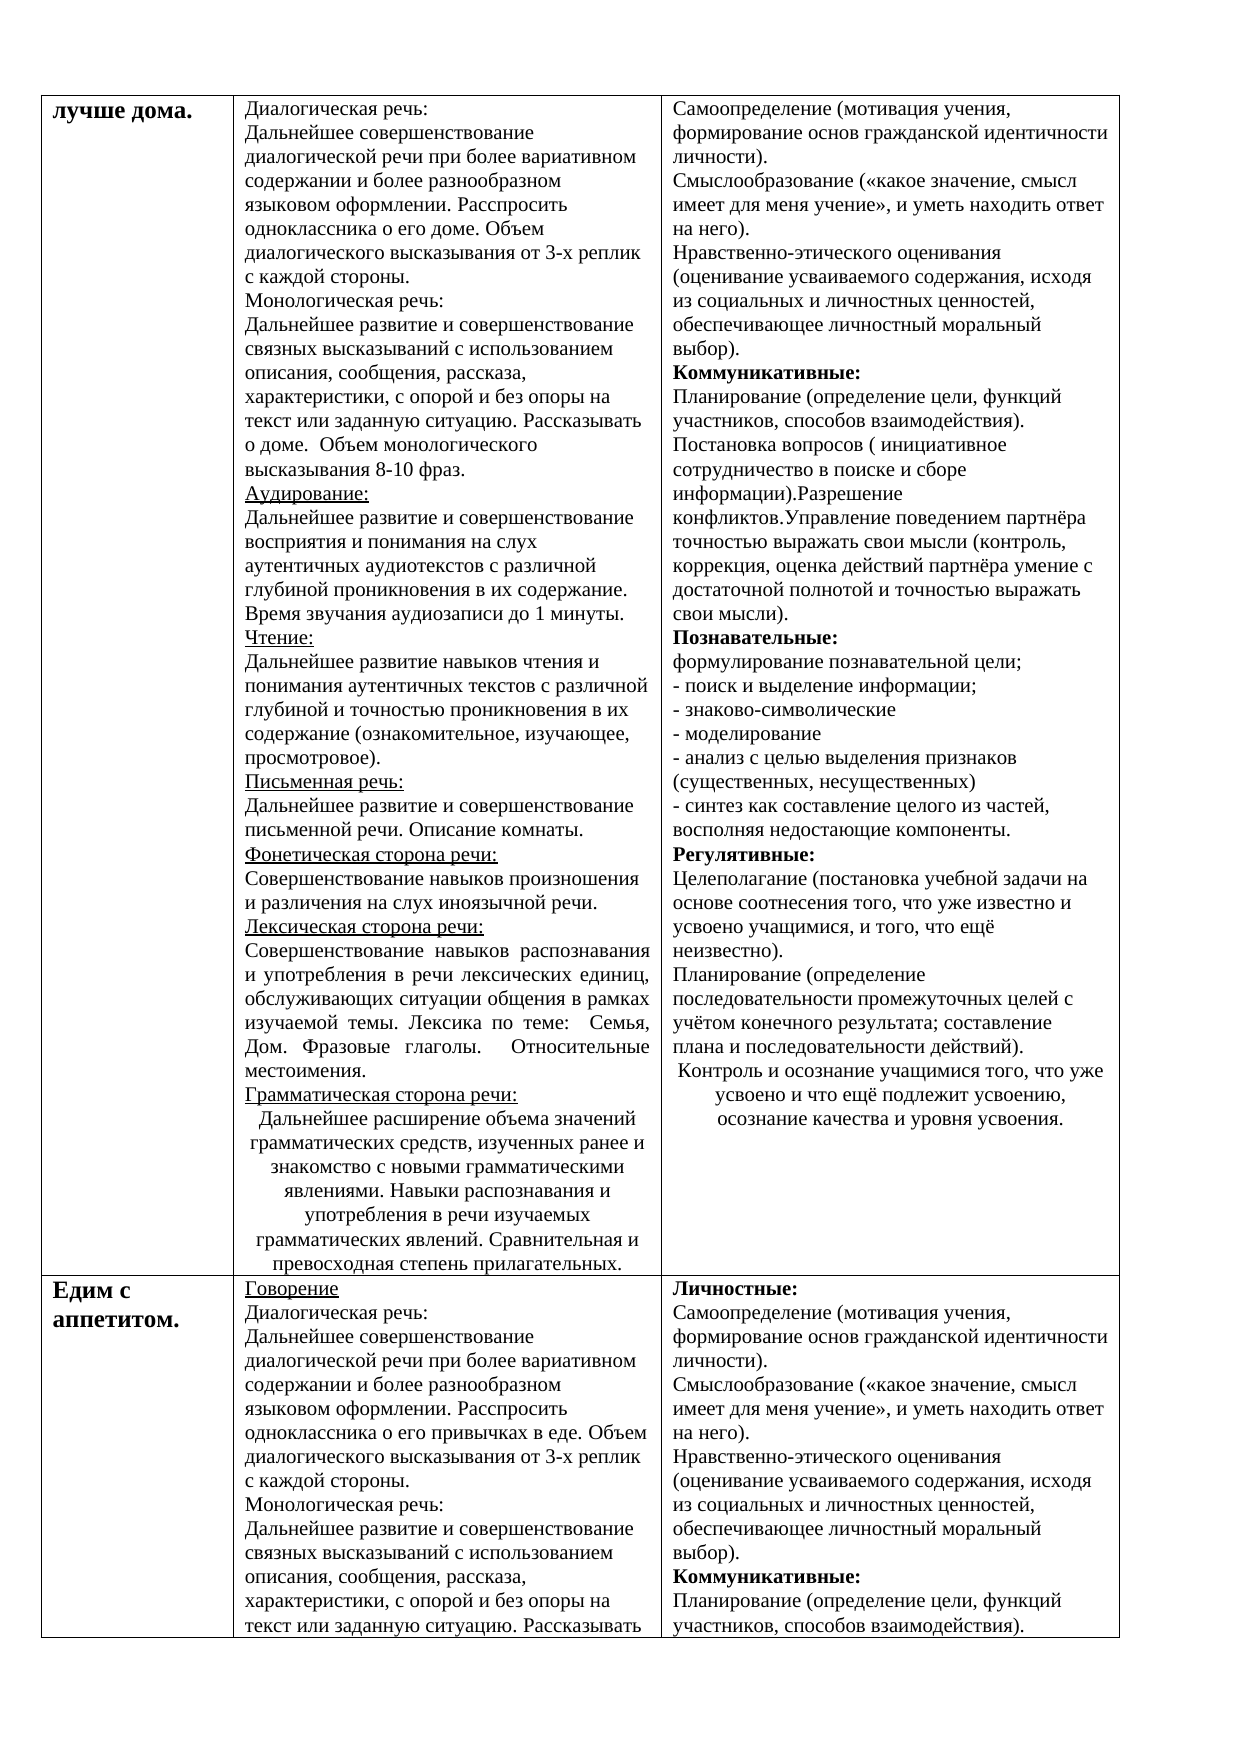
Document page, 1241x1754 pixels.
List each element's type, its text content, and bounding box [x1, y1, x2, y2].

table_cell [42, 96, 233, 1274]
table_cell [662, 1276, 1119, 1637]
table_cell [662, 96, 1119, 1274]
table_cell Едим с аппетитом. [42, 1276, 233, 1637]
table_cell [234, 1276, 661, 1637]
